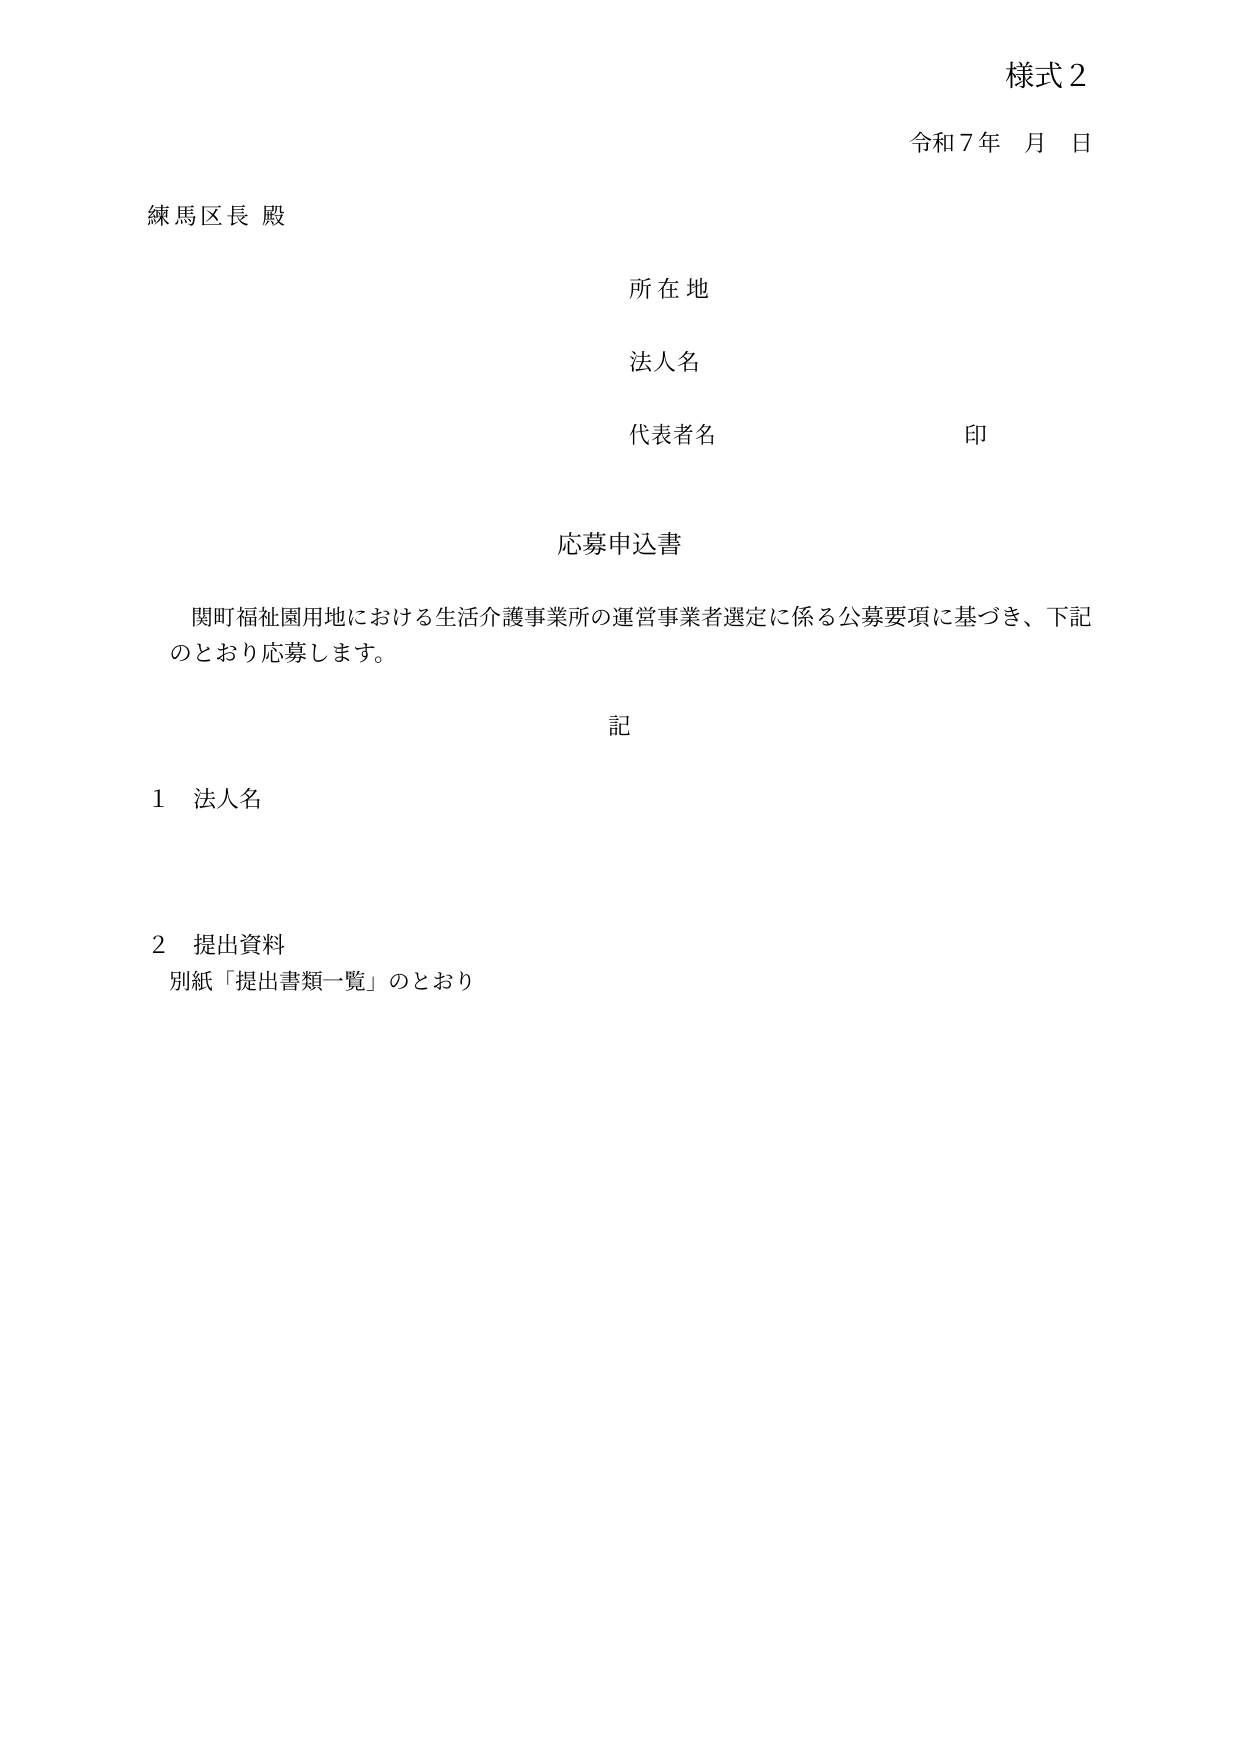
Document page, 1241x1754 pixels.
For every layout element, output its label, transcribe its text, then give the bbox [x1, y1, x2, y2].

text 練馬区長 殿 [148, 196, 1092, 233]
text 所在地 [629, 269, 1092, 306]
text 記 [148, 707, 1092, 743]
text 法人名 [629, 342, 724, 378]
text 別紙「提出書類一覧」のとおり [148, 962, 1092, 998]
text 応募申込書 [148, 524, 1092, 561]
text 令和７年 月 日 [148, 123, 1092, 160]
text ２ 提出資料 [148, 925, 1092, 962]
text 代表者名 印 [629, 415, 1092, 451]
text １ 法人名 [148, 779, 1092, 816]
text 関町福祉園用地における生活介護事業所の運営事業者選定に係る公募要項に基づき、下記のとおり応募します。 [169, 597, 1092, 670]
